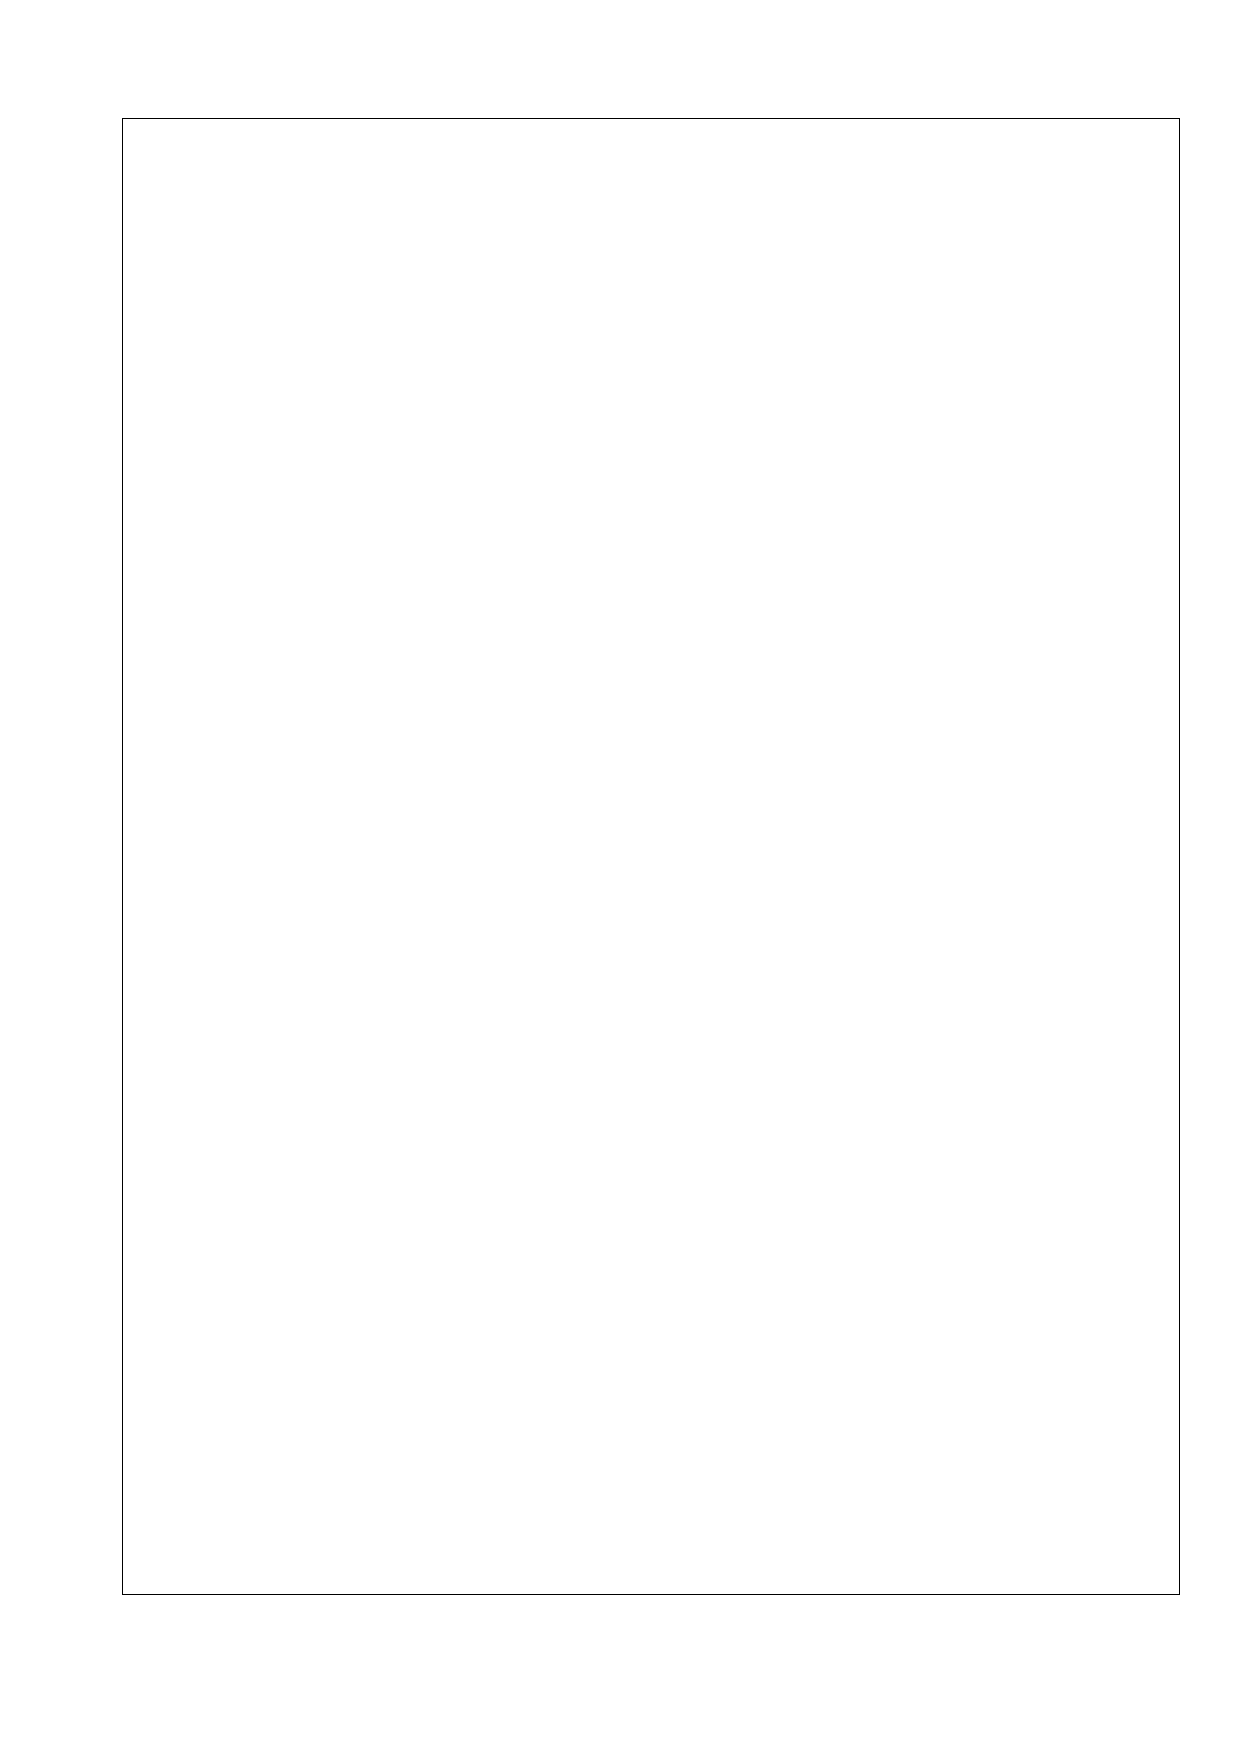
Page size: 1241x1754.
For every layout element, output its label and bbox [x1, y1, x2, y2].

table_cell [123, 119, 1179, 1594]
